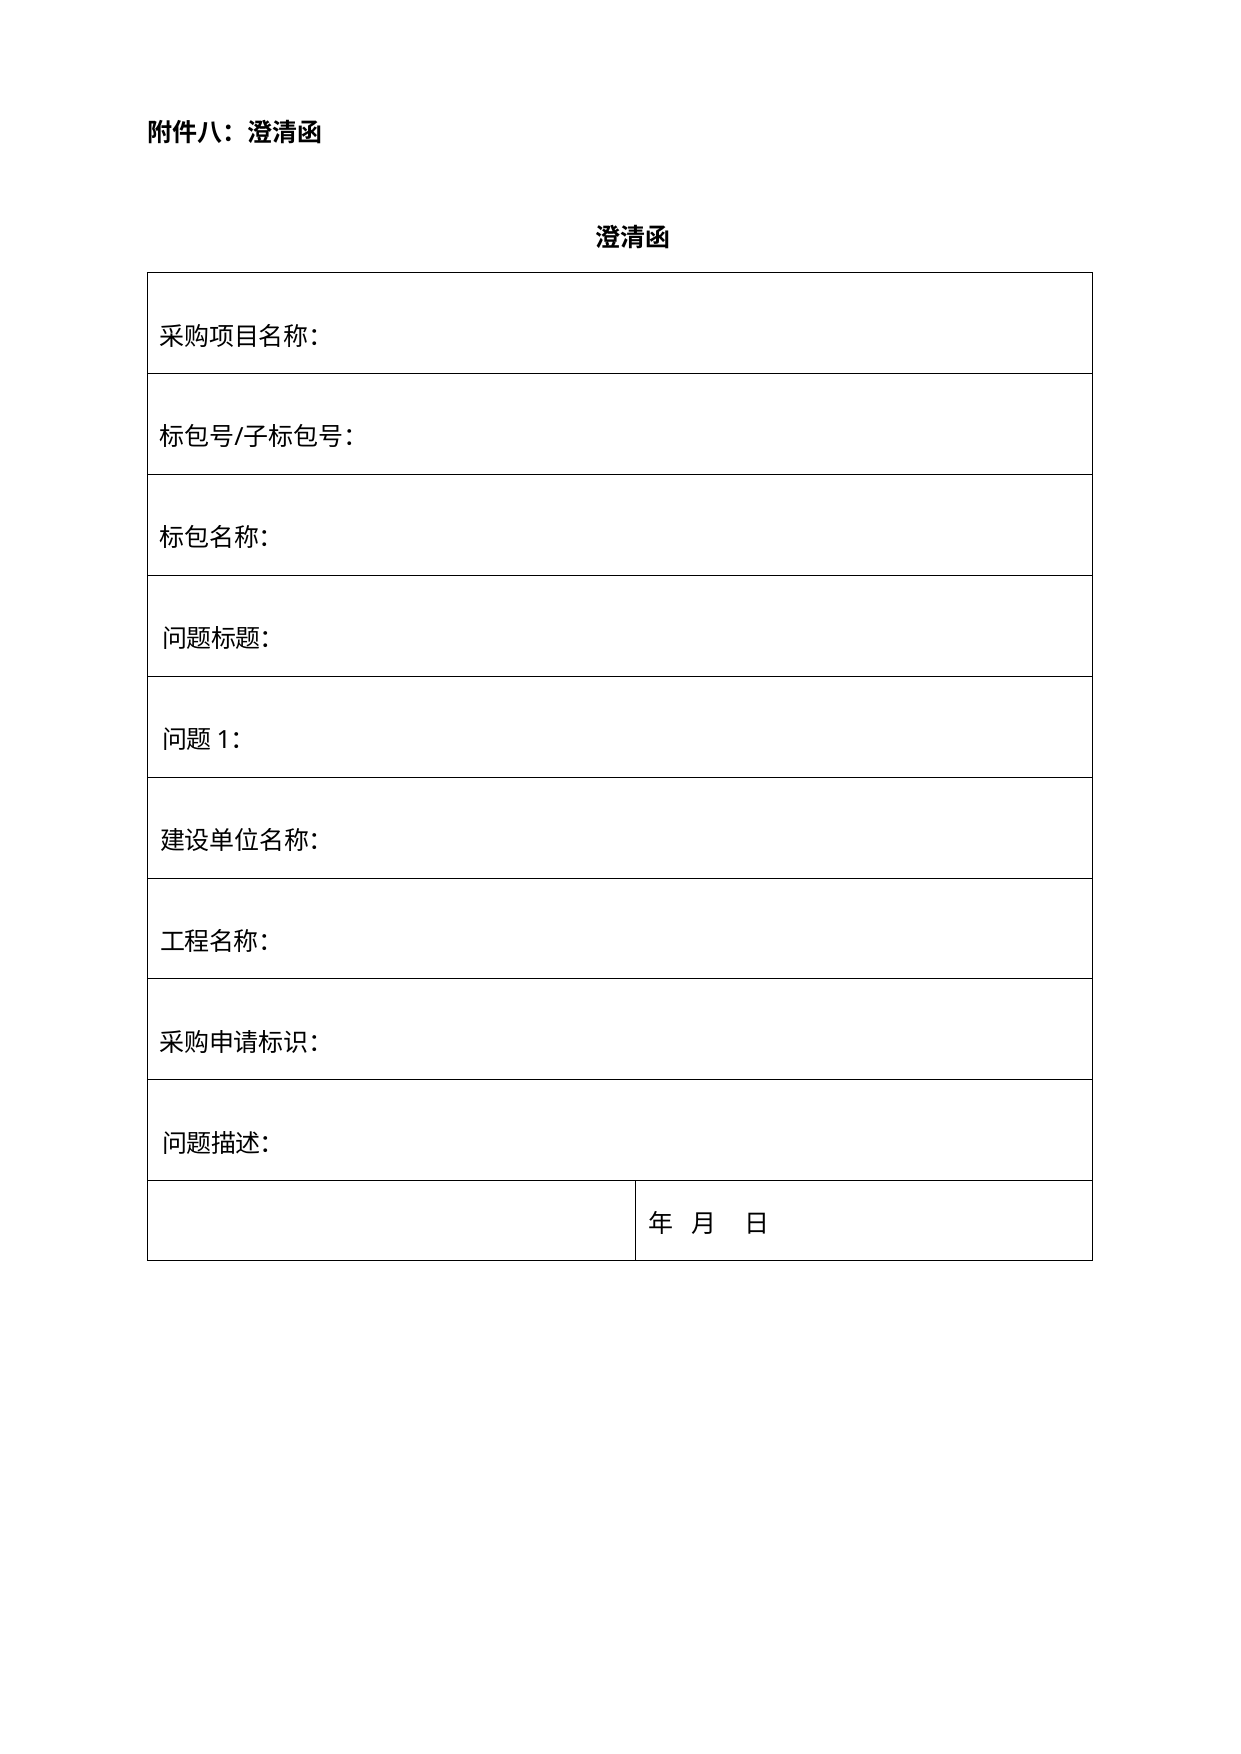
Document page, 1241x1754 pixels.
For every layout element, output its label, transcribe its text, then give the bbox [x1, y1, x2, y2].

table_cell 年 月 日 [636, 1181, 1092, 1260]
text 附件八：澄清函 [148, 112, 1092, 148]
table_cell 工程名称： [148, 879, 1092, 978]
table_cell 问题 1： [148, 677, 1092, 777]
table_cell 建设单位名称： [148, 778, 1092, 877]
table_cell 标包号/子标包号： [148, 374, 1092, 474]
table_cell 问题描述： [148, 1080, 1092, 1180]
table_header 采购项目名称： [148, 273, 1092, 373]
text 澄清函 [148, 218, 1092, 254]
table_cell 采购申请标识： [148, 979, 1092, 1079]
table_cell 标包名称： [148, 475, 1092, 575]
table_cell [148, 1181, 635, 1260]
table_cell 问题标题： [148, 576, 1092, 676]
